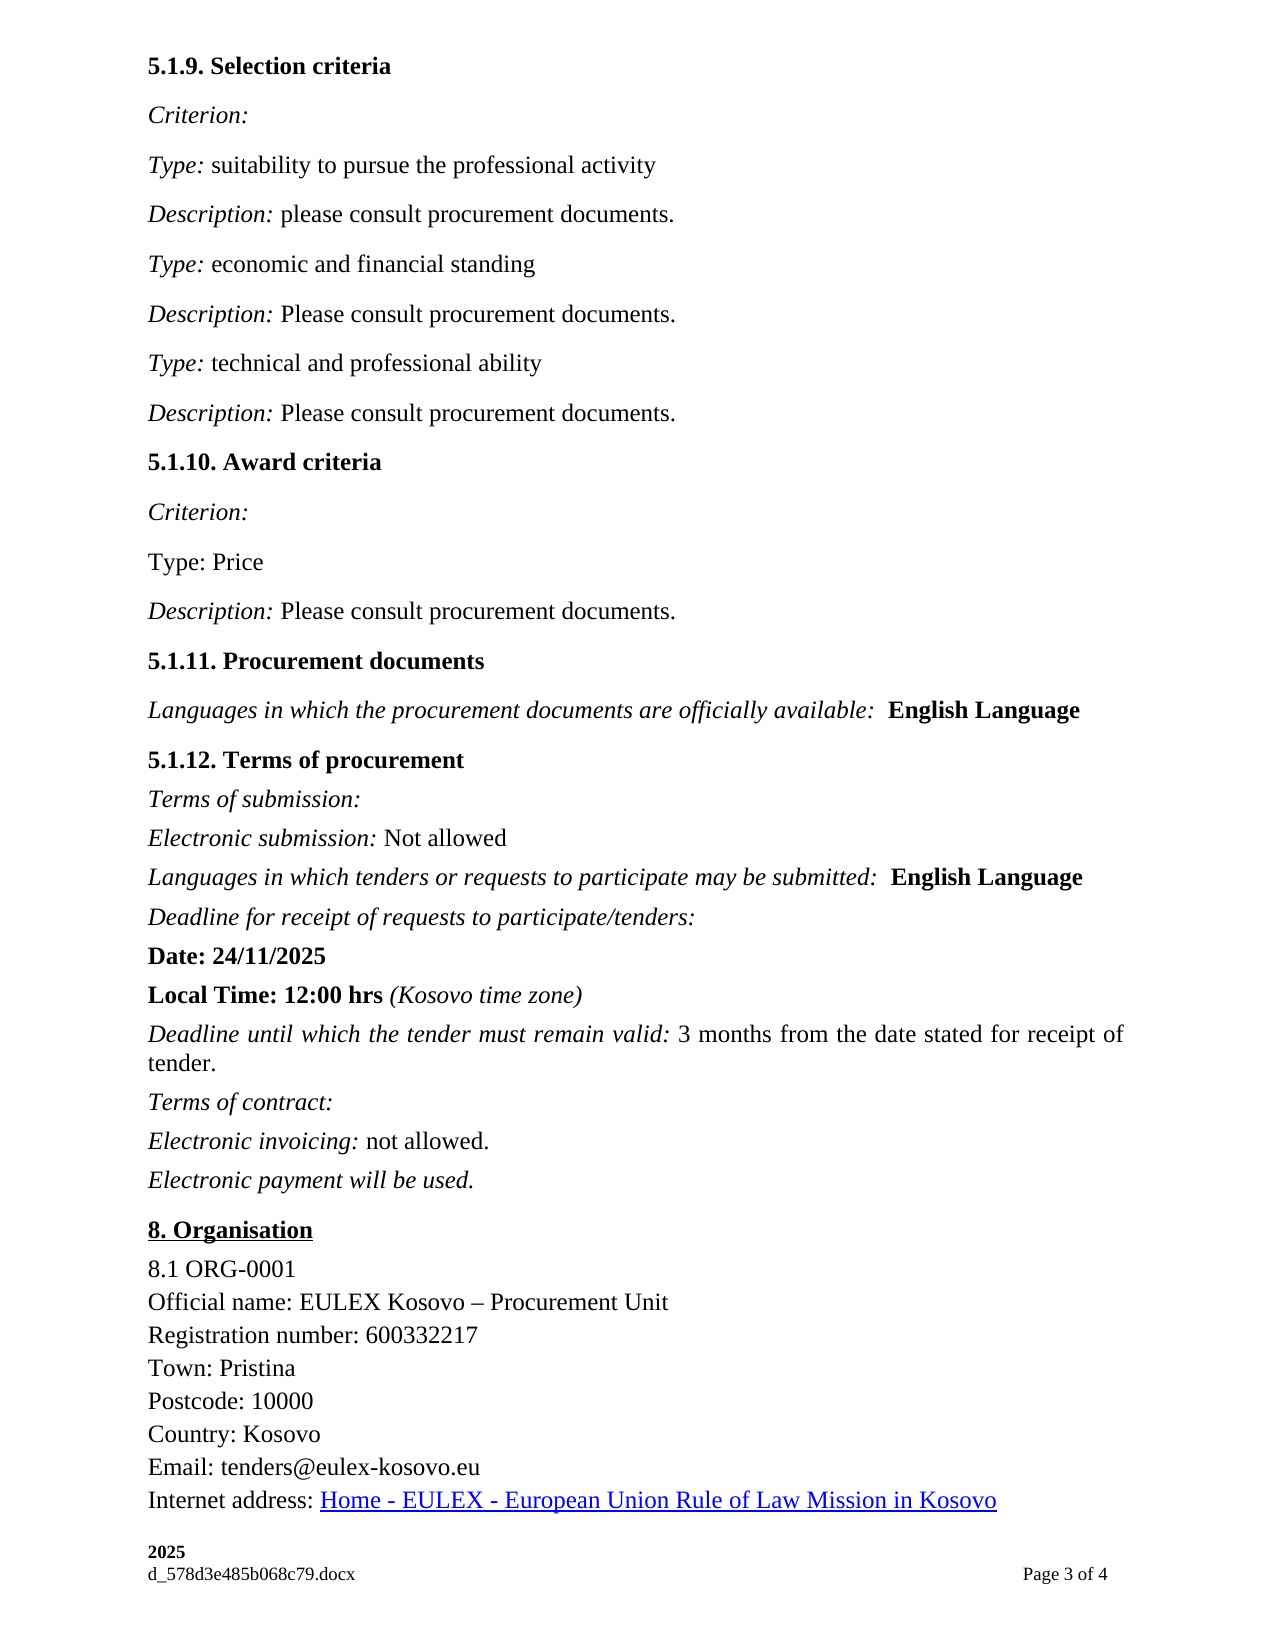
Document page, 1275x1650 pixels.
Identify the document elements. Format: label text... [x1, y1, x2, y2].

text Date: 24/11/2025 [148, 941, 1125, 969]
text Description: Please consult procurement documents. [148, 398, 1125, 427]
text Languages in which tenders or requests to participate may be submitted: English Language [148, 862, 1125, 891]
text Internet address: Home - EULEX - European Union Rule of Law Mission in Kosovo [148, 1485, 1125, 1514]
text Registration number: 600332217 [148, 1320, 1125, 1349]
text Criterion: [148, 497, 1125, 526]
text 5.1.9. Selection criteria [148, 51, 1125, 79]
text Terms of contract: [148, 1087, 1125, 1116]
text Deadline until which the tender must remain valid: 3 months from the date stated for receipt of tender. [148, 1019, 1125, 1077]
text Town: Pristina [148, 1353, 1125, 1382]
text Country: Kosovo [148, 1419, 1125, 1448]
text Description: Please consult procurement documents. [148, 596, 1125, 625]
text 5.1.12. Terms of procurement [148, 745, 1125, 774]
text Languages in which the procurement documents are officially available: English Language [148, 695, 1125, 724]
text Description: Please consult procurement documents. [148, 299, 1125, 327]
text Criterion: [148, 100, 1125, 129]
text Terms of submission: [148, 784, 1125, 813]
text Official name: EULEX Kosovo – Procurement Unit [148, 1287, 1125, 1316]
text Postcode: 10000 [148, 1386, 1125, 1415]
text Type: technical and professional ability [148, 348, 1125, 377]
text Electronic payment will be used. [148, 1165, 1125, 1194]
text Type: economic and financial standing [148, 249, 1125, 278]
text Type: Price [148, 547, 1125, 575]
text Type: suitability to pursue the professional activity [148, 150, 1125, 179]
text Description: please consult procurement documents. [148, 199, 1125, 228]
text Local Time: 12:00 hrs (Kosovo time zone) [148, 980, 1125, 1009]
text Electronic submission: Not allowed [148, 823, 1125, 852]
text Email: tenders@eulex-kosovo.eu [148, 1452, 1125, 1481]
text Electronic invoicing: not allowed. [148, 1126, 1125, 1155]
text 8.1 ORG-0001 [148, 1254, 1125, 1283]
text 8. Organisation [148, 1215, 1125, 1244]
text Deadline for receipt of requests to participate/tenders: [148, 902, 1125, 930]
text 5.1.10. Award criteria [148, 447, 1125, 476]
text 5.1.11. Procurement documents [148, 646, 1125, 674]
